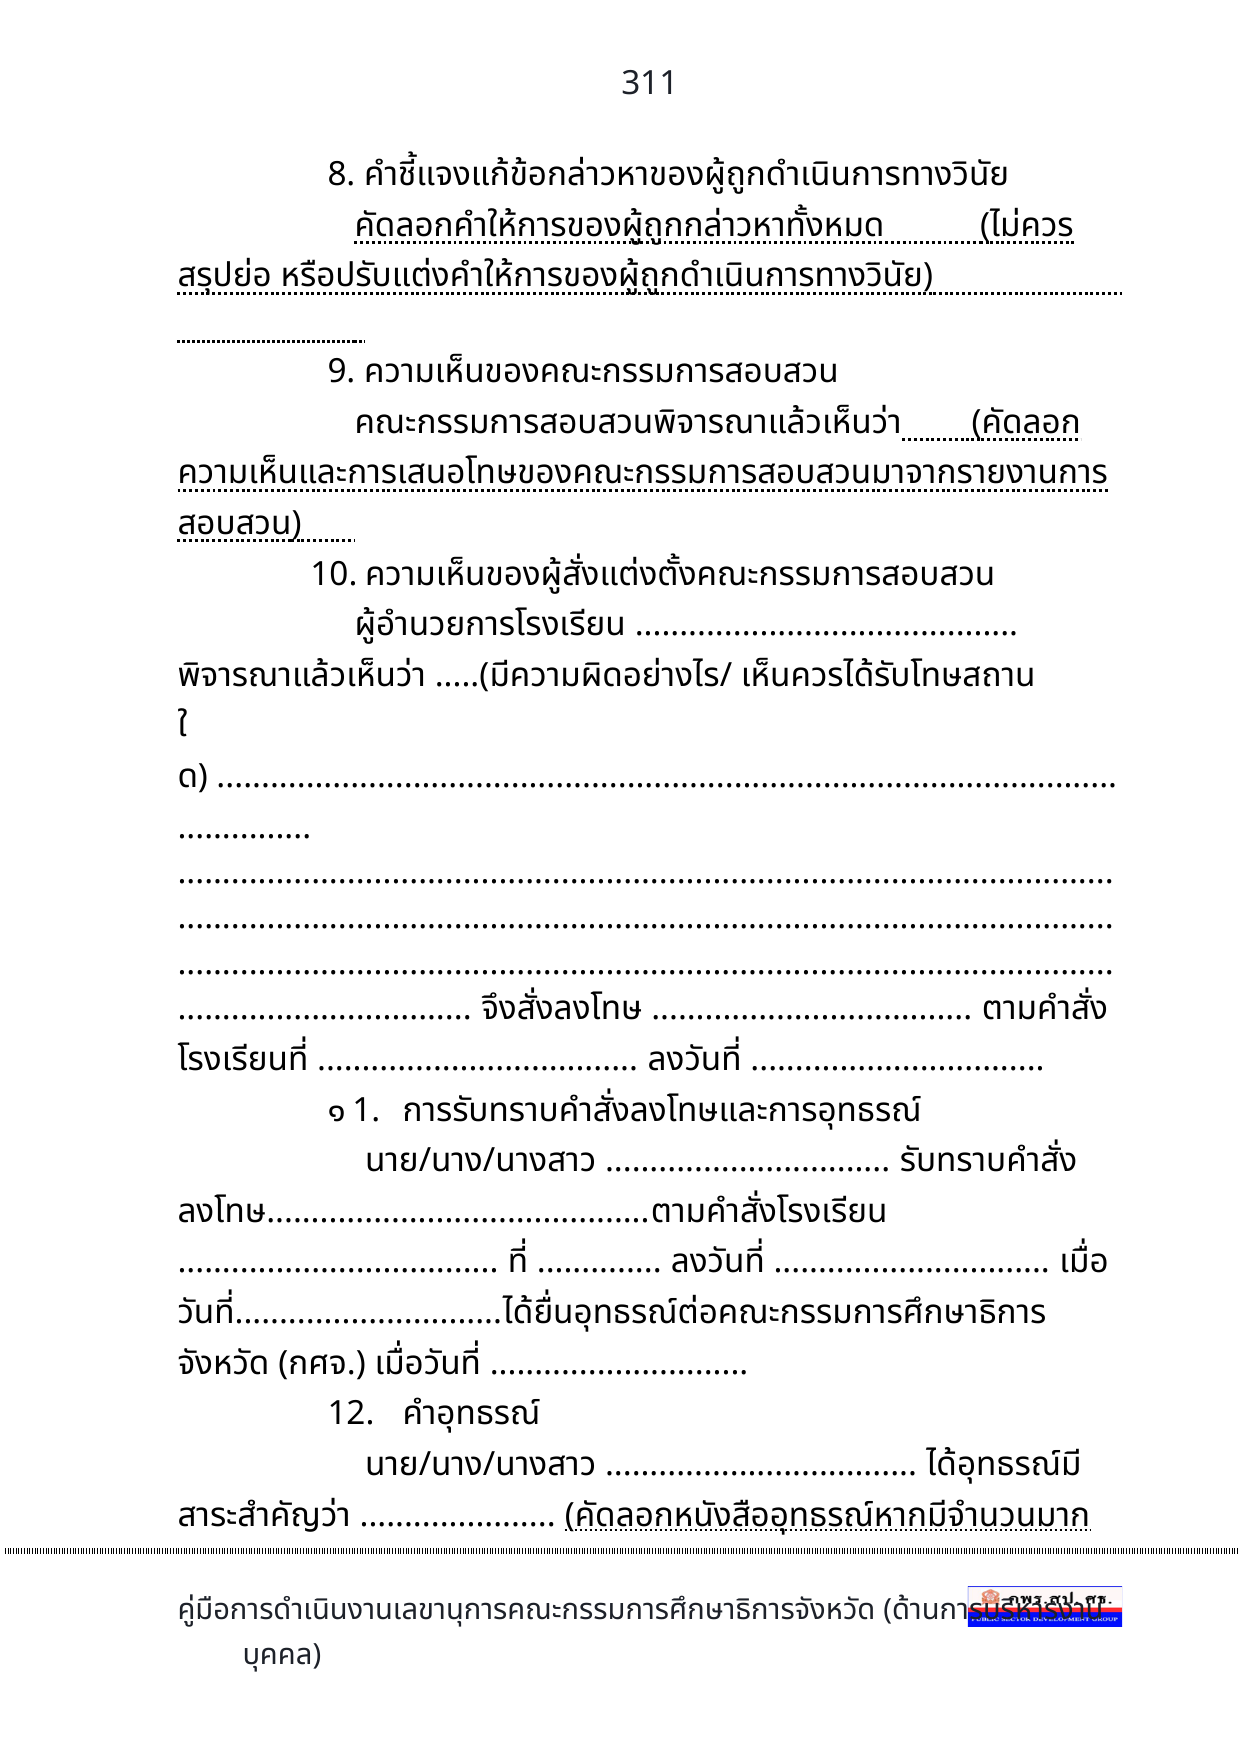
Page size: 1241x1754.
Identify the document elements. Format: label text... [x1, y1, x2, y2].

picture [967, 1586, 1123, 1627]
text 8. คำชี้แจงแก้ข้อกล่าวหาของผู้ถูกดำเนินการทางวินัย [177, 150, 1122, 201]
text คัดลอกคำให้การของผู้ถูกกล่าวหาทั้งหมด (ไม่ควรสรุปย่อ หรือปรับแต่งคำให้การของผู้ถูกดำเนินการทางวินัย) [177, 201, 1122, 347]
text คณะกรรมการสอบสวนพิจารณาแล้วเห็นว่า (คัดลอกความเห็นและการเสนอโทษของคณะกรรมการสอบสวนมาจากรายงานการสอบสวน) [177, 398, 1122, 549]
text 9. ความเห็นของคณะกรรมการสอบสวน [177, 347, 1122, 398]
text ผู้อำนวยการโรงเรียน ........................................... พิจารณาแล้วเห็นว่า .....(มีความผิดอย่างไร/ เห็นควรได้รับโทษสถานใด) .................................................................................................................... ............................................................................................................................................................................................................................................................................................................................................................ จึงสั่งลงโทษ .................................... ตามคำสั่งโรงเรียนที่ .................................... ลงวันที่ ................................. [177, 600, 1122, 1085]
text ๑1. การรับทราบคำสั่งลงโทษและการอุทธรณ์ [177, 1085, 1122, 1136]
text 10. ความเห็นของผู้สั่งแต่งตั้งคณะกรรมการสอบสวน [177, 549, 1122, 600]
text 12. คำอุทธรณ์ [177, 1389, 1122, 1440]
text นาย/นาง/นางสาว ................................ รับทราบคำสั่งลงโทษ...........................................ตามคำสั่งโรงเรียน .................................... ที่ .............. ลงวันที่ ............................... เมื่อวันที่..............................ได้ยื่นอุทธรณ์ต่อคณะกรรมการศึกษาธิการจังหวัด (กศจ.) เมื่อวันที่ ............................. [177, 1136, 1122, 1389]
